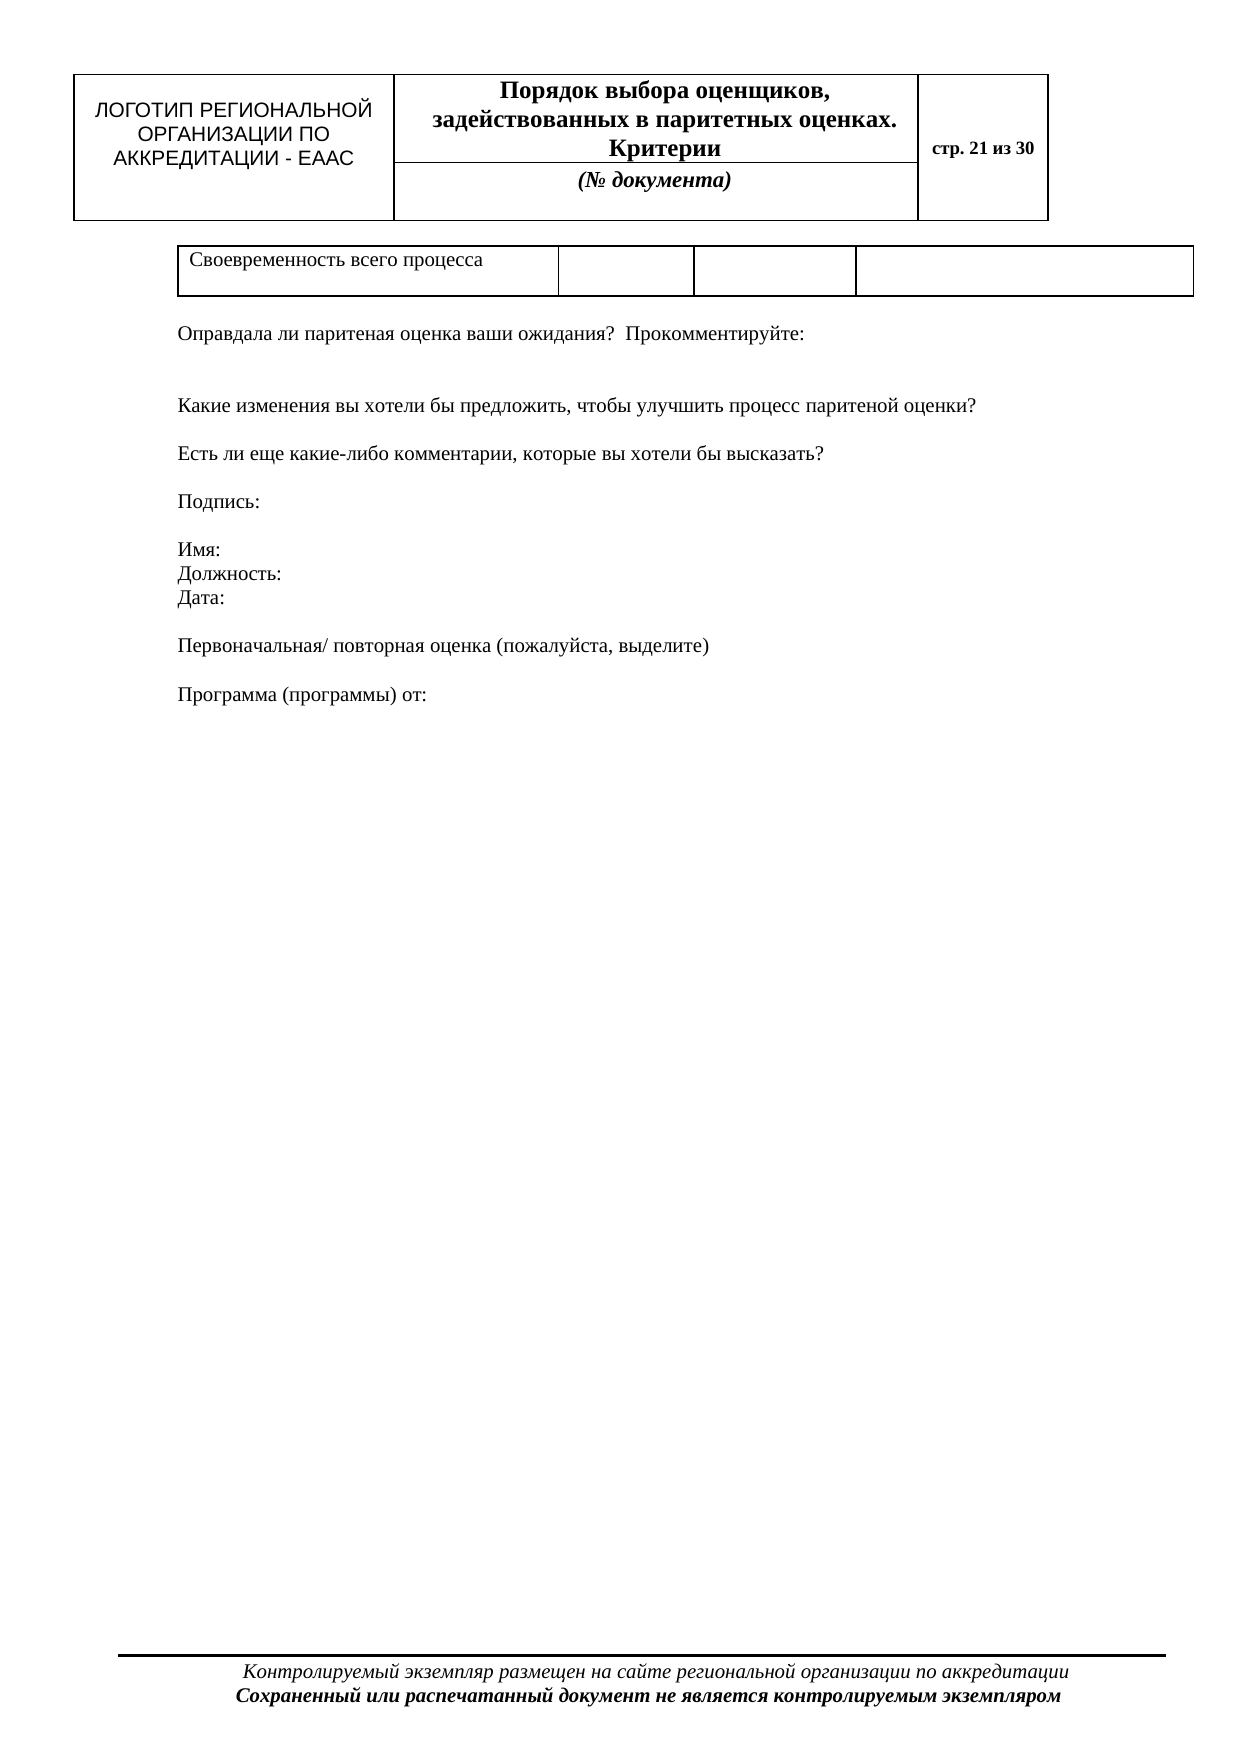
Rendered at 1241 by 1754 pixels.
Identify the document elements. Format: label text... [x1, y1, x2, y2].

text Подпись: [177, 489, 1152, 513]
text Есть ли еще какие-либо комментарии, которые вы хотели бы высказать? [177, 441, 1152, 465]
text Оправдала ли паритеная оценка ваши ожидания? Прокомментируйте: [177, 321, 1152, 345]
table_cell Своевременность всего процесса [179, 247, 558, 295]
table_cell [559, 247, 693, 295]
table_cell [695, 247, 855, 295]
text Первоначальная/ повторная оценка (пожалуйста, выделите) [177, 633, 1152, 657]
text Дата: [177, 585, 1152, 609]
table_cell [857, 247, 1193, 295]
text Какие изменения вы хотели бы предложить, чтобы улучшить процесс паритеной оценки? [177, 393, 1152, 417]
text Имя: [177, 537, 1152, 561]
text Должность: [177, 561, 1152, 585]
text Программа (программы) от: [177, 682, 1152, 706]
